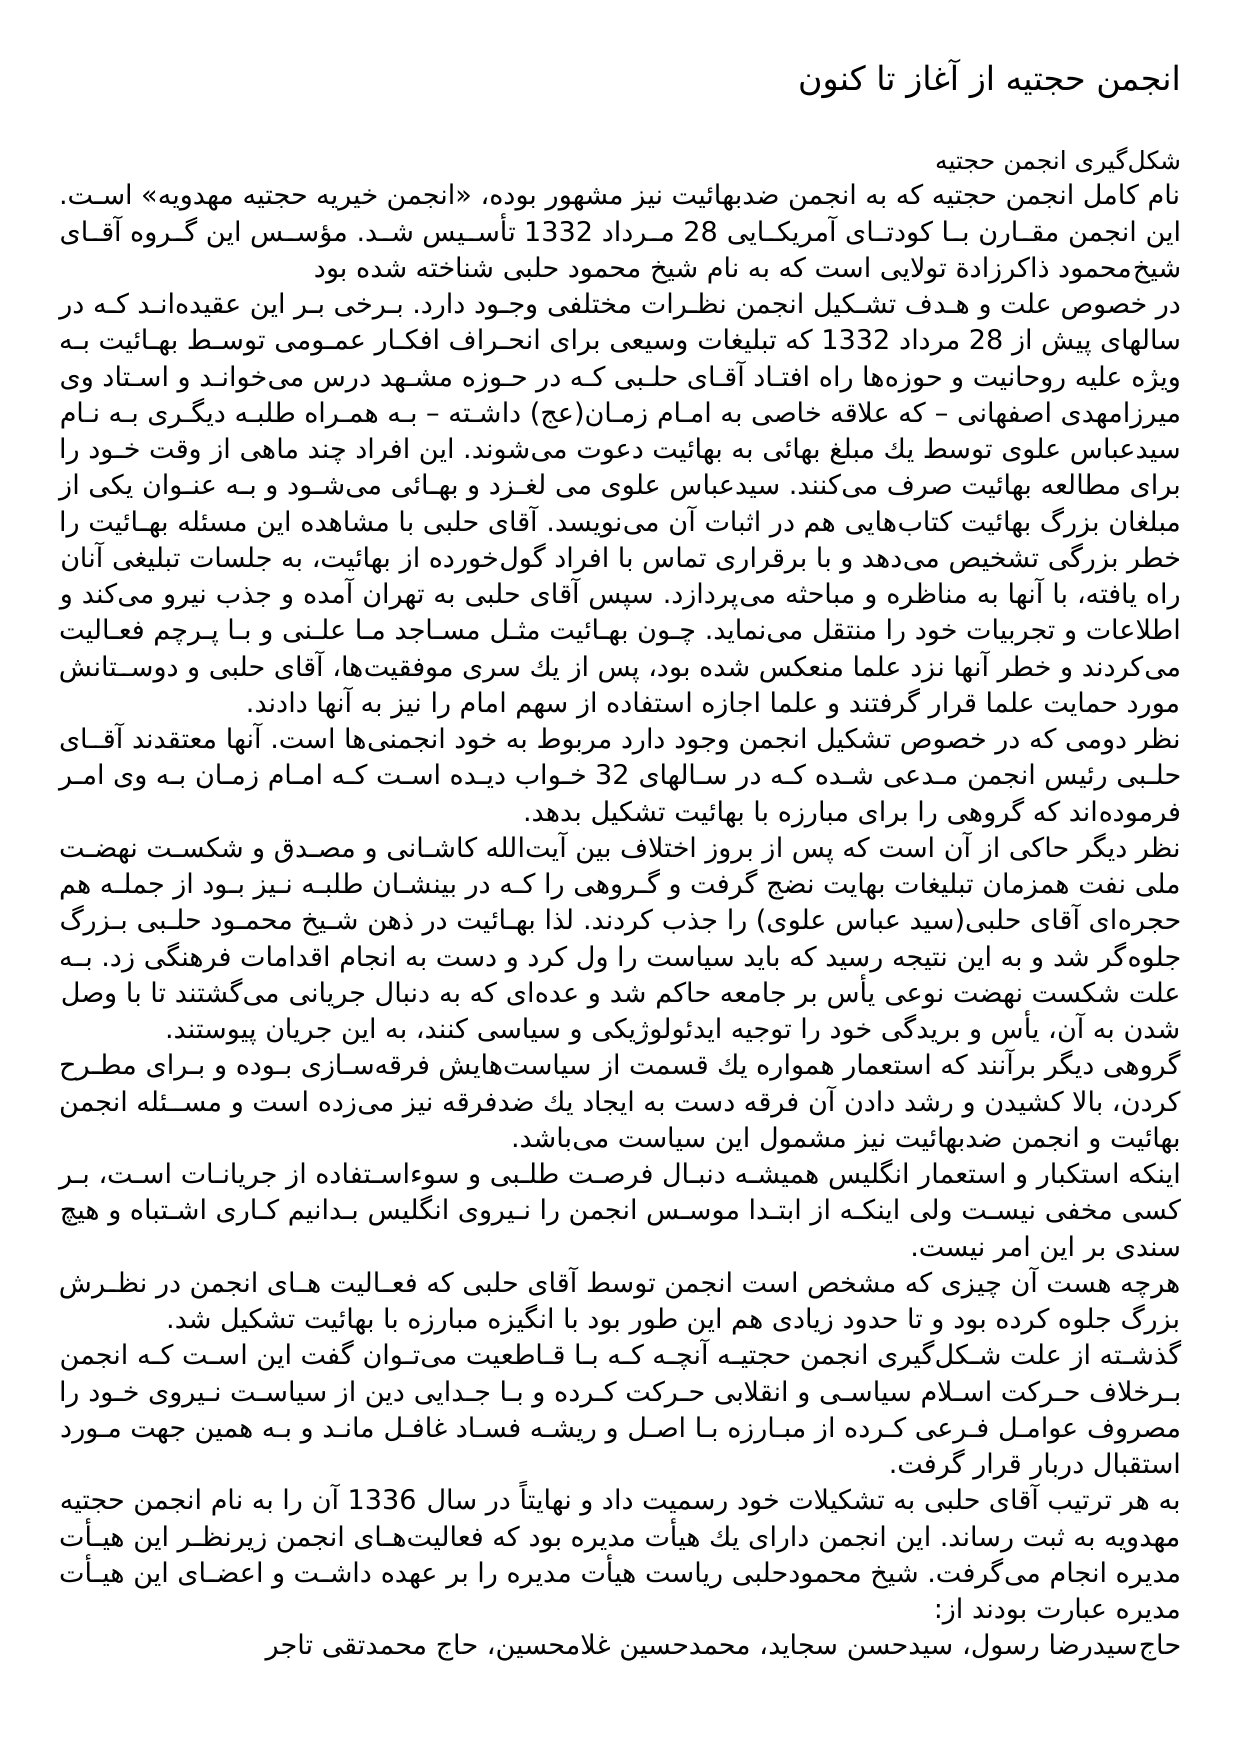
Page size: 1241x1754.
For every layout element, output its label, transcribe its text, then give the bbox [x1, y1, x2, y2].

text اینکه استکبار و استعمار انگلیس همیشه دنبال فرصت طلبی و سوءاستفاده از جریانات است، بر کسی مخفی نیست ولی اینکه از ابتدا موسس انجمن را نیروی انگلیس بدانیم کاری اشتباه و هیچ سندی بر این امر نیست. [59, 1158, 1181, 1262]
text گذشته از علت شكل‌گیری انجمن حجتیه آنچه كه با قاطعیت می‌توان گفت این است كه انجمن برخلاف حركت اسلام سیاسی و انقلابی حركت كرده و با جدایی دین از سیاست نیروی خود را مصروف عوامل فرعی كرده از مبارزه با اصل و ریشه فساد غافل ماند و به همین جهت مورد استقبال دربار قرار گرفت. [59, 1339, 1181, 1480]
text در خصوص علت و هدف تشكیل انجمن نظرات مختلفی وجود دارد. برخی بر این عقیده‌اند كه در سالهای پیش از 28 مرداد 1332 كه تبلیغات وسیعی برای انحراف افكار عمومی توسط بهائیت به ویژه علیه روحانیت و حوزه‌ها راه افتاد آقای حلبی كه در حوزه مشهد درس می‌خواند و استاد وی میرزامهدی اصفهانی – كه علاقه خاصی به امام زمان(عج) داشته – به همراه طلبه دیگری به نام سیدعباس علوی توسط یك مبلغ بهائی به بهائیت دعوت می‌شوند. این افراد چند ماهی از وقت خود را برای مطالعه بهائیت صرف می‌كنند. سیدعباس علوی می لغزد و بهائی می‌شود و به عنوان یكی از مبلغان بزرگ بهائیت كتاب‌هایی هم در اثبات آن می‌نویسد. آقای حلبی با مشاهده این مسئله بهائیت را خطر بزرگی تشخیص می‌دهد و با برقراری تماس با افراد گول‌خورده از بهائیت، به جلسات تبلیغی آنان راه یافته، با آنها به مناظره و مباحثه می‌پردازد. سپس آقای حلبی به تهران آمده و جذب نیرو می‌كند و اطلاعات و تجربیات خود را منتقل می‌نماید. چون بهائیت مثل مساجد ما علنی و با پرچم فعالیت می‌كردند و خطر آنها نزد علما منعكس شده بود، پس از یك سری موفقیت‌ها، آقای حلبی و دوستانش مورد حمایت علما قرار گرفتند و علما اجازه استفاده از سهم امام را نیز به آنها دادند. [59, 288, 1181, 719]
text شكل‌گیری انجمن حجتیه [59, 146, 1181, 175]
text انجمن حجتیه از آغاز تا کنون [59, 59, 1181, 98]
text گروهی دیگر برآنند كه استعمار همواره یك قسمت از سیاست‌هایش فرقه‌سازی بوده و برای مطرح كردن، بالا كشیدن و رشد دادن آن فرقه دست به ایجاد یك ضدفرقه نیز می‌زده است و مسئله انجمن بهائیت و انجمن ضدبهائیت نیز مشمول این سیاست می‌باشد. [59, 1049, 1181, 1154]
text نظر دیگر حاكی از آن است كه پس از بروز اختلاف بین آیت‌الله كاشانی و مصدق و شكست نهضت ملی نفت همزمان تبلیغات بهایت نضج گرفت و گروهی را كه در بینشان طلبه نیز بود از جمله هم حجره‌ای آقای حلبی(سید عباس علوی) را جذب كردند. لذا بهائیت در ذهن شیخ محمود حلبی بزرگ جلوه‌گر شد و به این نتیجه رسید كه باید سیاست را ول كرد و دست به انجام اقدامات فرهنگی زد. به علت شكست نهضت نوعی یأس بر جامعه حاكم شد و عده‌ای كه به دنبال جریانی می‌گشتند تا با وصل شدن به آن، یأس و بریدگی خود را توجیه ایدئولوژیكی و سیاسی كنند، به این جریان پیوستند. [59, 832, 1181, 1045]
text هرچه هست آن چیزی که مشخص است انجمن توسط آقای حلبی که فعالیت های انجمن در نظرش بزرگ جلوه کرده بود و تا حدود زیادی هم این طور بود با انگیزه مبارزه با بهائیت تشکیل شد. [59, 1267, 1181, 1335]
text به هر ترتیب آقای حلبی به تشكیلات خود رسمیت داد و نهایتاً در سال 1336 آن را به نام انجمن حجتیه مهدویه به ثبت رساند. این انجمن دارای یك هیأت مدیره بود كه فعالیت‌های انجمن زیرنظر این هیأت مدیره انجام می‌گرفت. شیخ محمودحلبی ریاست هیأت مدیره را بر عهده داشت و اعضای این هیأت مدیره عبارت بودند از: [59, 1484, 1181, 1625]
text نظر دومی كه در خصوص تشكیل انجمن وجود دارد مربوط به خود انجمنی‌ها است. آنها معتقدند آقای حلبی رئیس انجمن مدعی شده كه در سالهای 32 خواب دیده است كه امام زمان به وی امر فرموده‌اند كه گروهی را برای مبارزه با بهائیت تشكیل بدهد. [59, 723, 1181, 827]
text نام كامل انجمن حجتیه كه به انجمن ضدبهائیت نیز مشهور بوده، «انجمن خیریه حجتیه مهدویه» است. این انجمن مقارن با كودتای آمریكایی 28 مرداد 1332 تأسیس شد. مؤسس این گروه آقای شیخ‌محمود ذاكرزادة تولایی است كه به نام شیخ محمود حلبی شناخته شده بود [59, 179, 1181, 284]
text حاج‌سیدرضا رسول، سیدحسن سجاید، محمدحسین غلامحسین، حاج محمدتقی تاجر [59, 1629, 1181, 1661]
